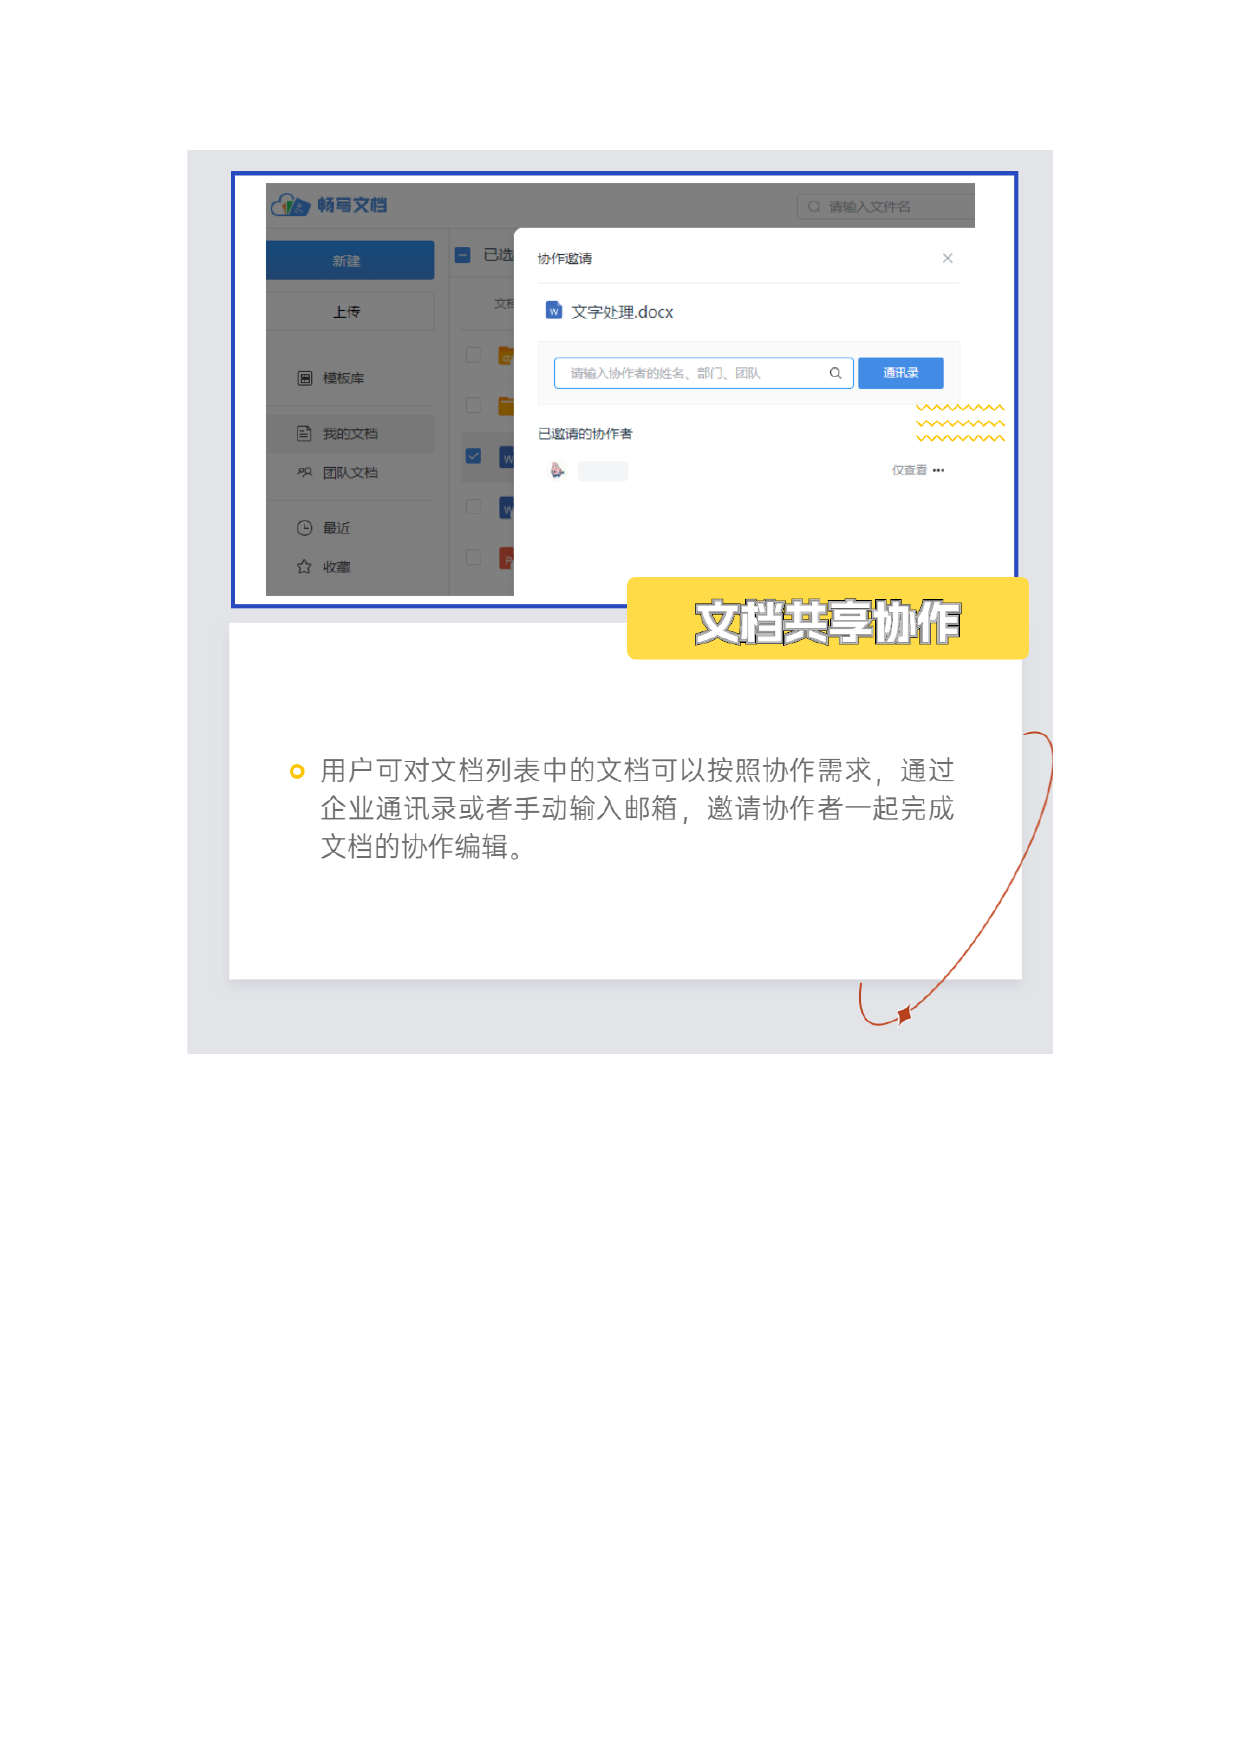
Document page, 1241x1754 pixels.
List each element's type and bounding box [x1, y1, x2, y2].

picture [187, 150, 1053, 1054]
